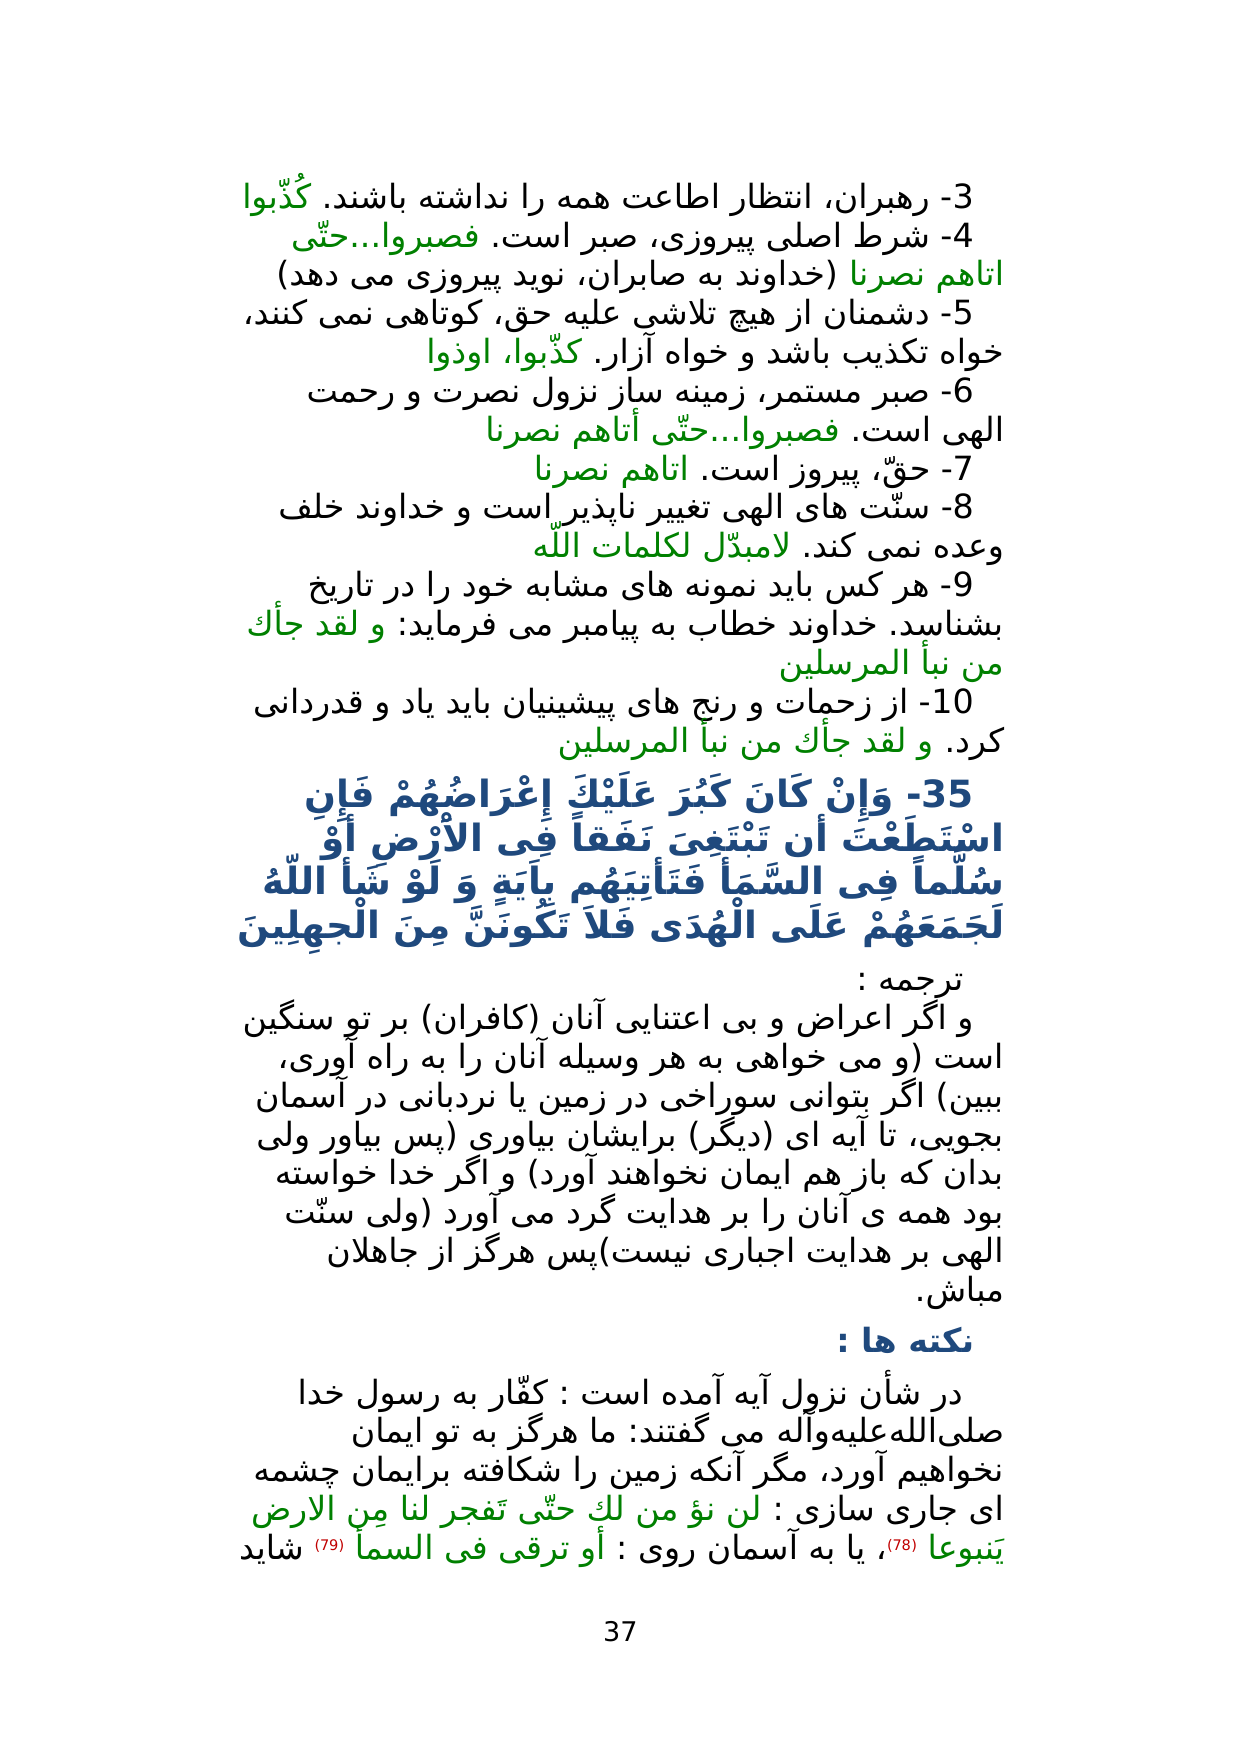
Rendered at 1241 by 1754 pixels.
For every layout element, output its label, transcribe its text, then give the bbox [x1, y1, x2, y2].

text 8- سنّت هاى الهى تغيير ناپذير است و خداوند خلف وعده نمى كند. لامبدّل لكلمات اللّه [236, 488, 1004, 566]
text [236, 1373, 1004, 1567]
text 3- رهبران، انتظار اطاعت همه را نداشته باشند. كُذّبوا [236, 177, 1004, 216]
subtitle نكته ها : [236, 1322, 1004, 1361]
text 9- هر كس بايد نمونه هاى مشابه خود را در تاريخ بشناسد. خداوند خطاب به پيامبر مى فرمايد: و لقد جأك من نبأ المرسلين [236, 566, 1004, 682]
text 5- دشمنان از هيچ تلاشى عليه حق، كوتاهى نمى كنند، خواه تكذيب باشد و خواه آزار. كذّبوا، اوذوا [236, 294, 1004, 371]
subtitle 35- وَإِنْ كَانَ كَبُرَ عَلَيْكَ إِعْرَاضُهُمْ فَإِنِ اسْتَطَعْتَ أن تَبْتَغِىَ نَفَقاً فِى الاَْرْضِ أوْ سُلَّماً فِى السَّمَأ فَتَأتِيَهُم بِاَيَةٍ وَ لَوْ شَأ اللّهُ لَجَمَعَهُمْ عَلَى الْهُدَى فَلاَ تَكُونَنَّ مِنَ الْجهِلِينَ [236, 772, 1004, 947]
text 6- صبر مستمر، زمينه ساز نزول نصرت و رحمت الهى است. فصبروا...حتّى أتاهم نصرنا [236, 371, 1004, 449]
text ترجمه : [236, 959, 1004, 998]
text 10- از زحمات و رنج هاى پيشينيان بايد ياد و قدردانى كرد. و لقد جأك من نبأ المرسلين [236, 682, 1004, 760]
text 7- حقّ، پيروز است. اتاهم نصرنا [236, 449, 1004, 488]
text و اگر اعراض و بى اعتنايى آنان (كافران) بر تو سنگين است (و مى خواهى به هر وسيله آنان را به راه آورى، ببين) اگر بتوانى سوراخى در زمين يا نردبانى در آسمان بجويى، تا آيه اى (ديگر) برايشان بياورى (پس بياور ولى بدان كه باز هم ايمان نخواهند آورد) و اگر خدا خواسته بود همه ى آنان را بر هدايت گرد مى آورد (ولى سنّت الهى بر هدايت اجبارى نيست)پس هرگز از جاهلان مباش. [236, 998, 1004, 1309]
text 4- شرط اصلى پيروزى، صبر است. فصبروا...حتّى اتاهم نصرنا (خداوند به صابران، نويد پيروزى مى دهد) [236, 216, 1004, 294]
